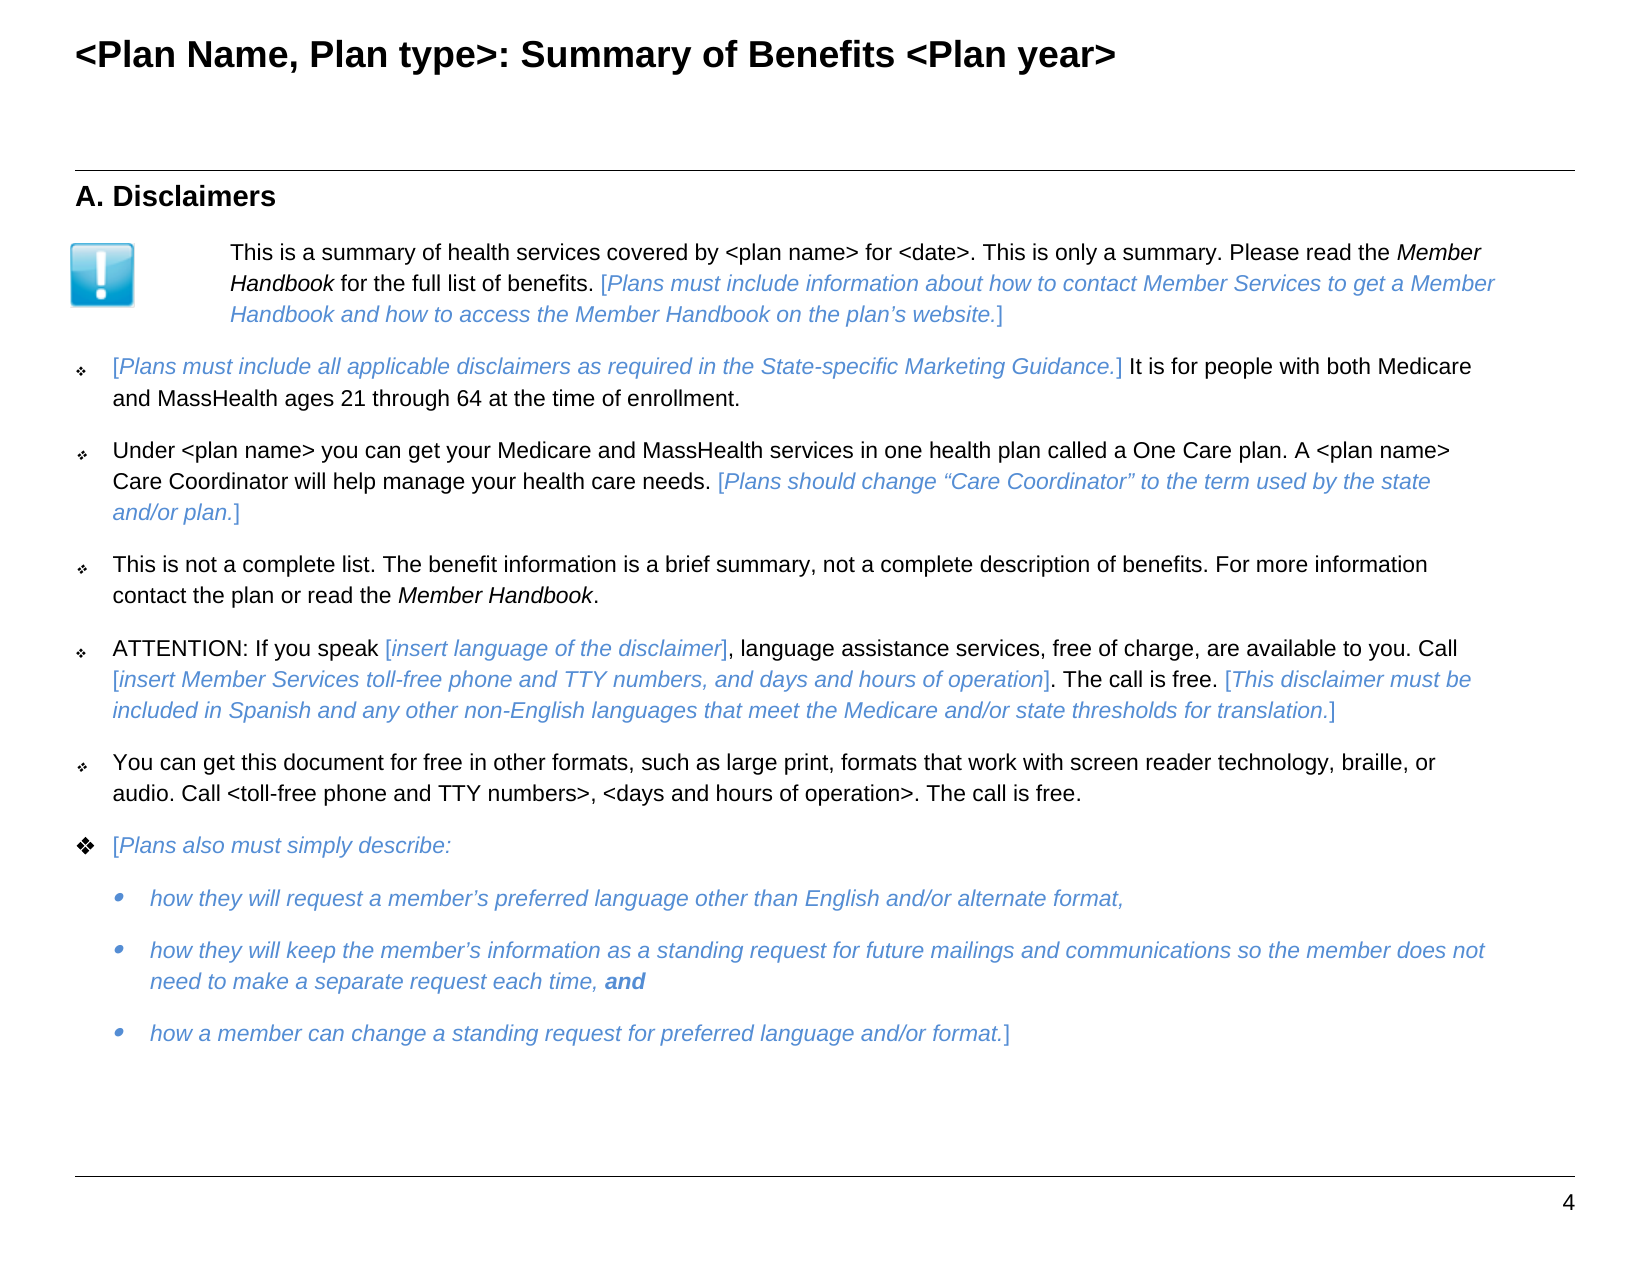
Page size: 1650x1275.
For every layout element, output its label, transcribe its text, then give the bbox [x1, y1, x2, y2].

list how they will keep the member’s information as a standing request for future mailings and communications so the member does not need to make a separate request each time, and [112, 933, 1500, 996]
picture [70, 243, 136, 309]
text Under <plan name> you can get your Medicare and MassHealth services in one health plan called a One Care plan. A <plan name> Care Coordinator will help manage your health care needs. [Plans should change “Care Coordinator” to the term used by the state and/or plan.] [75, 433, 1500, 527]
list how a member can change a standing request for preferred language and/or format.] [112, 1016, 1500, 1048]
text You can get this document for free in other formats, such as large print, formats that work with screen reader technology, braille, or audio. Call <toll-free phone and TTY numbers>, <days and hours of operation>. The call is free. [75, 746, 1500, 808]
list how they will request a member’s preferred language other than English and/or alternate format, [112, 881, 1500, 912]
list [Plans also must simply describe: [75, 829, 1500, 860]
text This is a summary of health services covered by <plan name> for <date>. This is only a summary. Please read the Member Handbook for the full list of benefits. [Plans must include information about how to contact Member Services to get a Member Handbook and how to access the Member Handbook on the plan’s website.] [150, 235, 1575, 329]
text [Plans must include all applicable disclaimers as required in the State-specific Marketing Guidance.] It is for people with both Medicare and MassHealth ages 21 through 64 at the time of enrollment. [75, 350, 1500, 412]
text This is not a complete list. The benefit information is a brief summary, not a complete description of benefits. For more information contact the plan or read the Member Handbook. [75, 548, 1500, 610]
text ATTENTION: If you speak [insert language of the disclaimer], language assistance services, free of charge, are available to you. Call [insert Member Services toll-free phone and TTY numbers, and days and hours of operation]. The call is free. [This disclaimer must be included in Spanish and any other non-English languages that meet the Medicare and/or state thresholds for translation.] [75, 631, 1500, 725]
subtitle Disclaimers [75, 171, 1575, 214]
